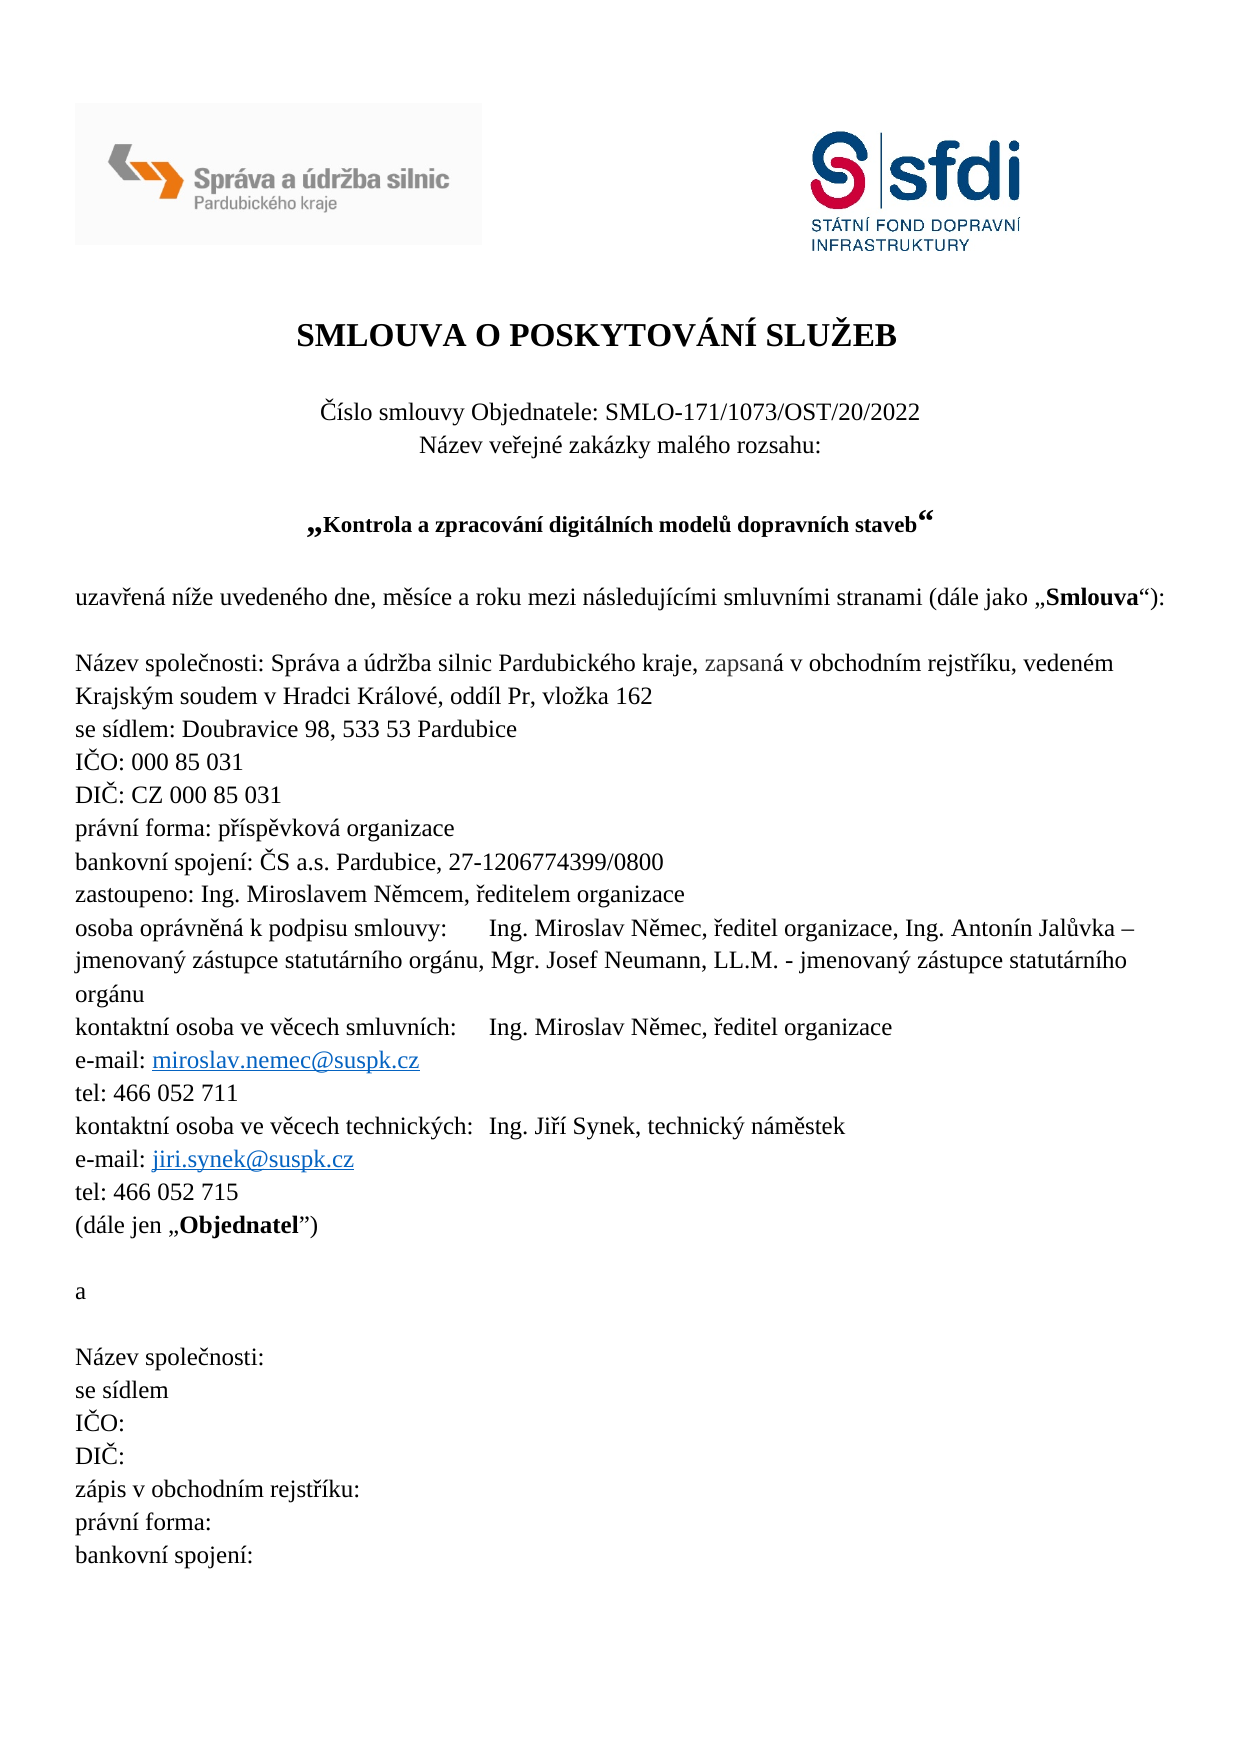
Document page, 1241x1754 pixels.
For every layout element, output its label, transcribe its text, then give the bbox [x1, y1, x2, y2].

text tel: 466 052 715 [75, 1177, 1165, 1206]
text se sídlem [75, 1375, 1165, 1404]
text IČO: [75, 1408, 1165, 1437]
text „Kontrola a zpracování digitálních modelů dopravních staveb“ [75, 501, 1165, 539]
text bankovní spojení: ČS a.s. Pardubice, 27-1206774399/0800 [75, 847, 1165, 875]
text a [75, 1276, 1165, 1304]
text zápis v obchodním rejstříku: [75, 1474, 1165, 1503]
text bankovní spojení: [75, 1540, 1165, 1569]
text osoba oprávněná k podpisu smlouvy: Ing. Miroslav Němec, ředitel organizace, Ing. Antonín Jalůvka – jmenovaný zástupce statutárního orgánu, Mgr. Josef Neumann, LL.M. - jmenovaný zástupce statutárního orgánu [75, 913, 1165, 1007]
text Číslo smlouvy Objednatele: SMLO-171/1073/OST/20/2022 [75, 397, 1165, 426]
text uzavřená níže uvedeného dne, měsíce a roku mezi následujícími smluvními stranami (dále jako „Smlouva“): [75, 582, 1165, 611]
text právní forma: [75, 1507, 1165, 1536]
picture [810, 130, 1021, 251]
text Název společnosti: [75, 1342, 1165, 1371]
text kontaktní osoba ve věcech technických: Ing. Jiří Synek, technický náměstek [75, 1111, 1165, 1139]
text zastoupeno: Ing. Miroslavem Němcem, ředitelem organizace [75, 879, 1165, 908]
text Název společnosti: Správa a údržba silnic Pardubického kraje, zapsaná v obchodním rejstříku, vedeném Krajským soudem v Hradci Králové, oddíl Pr, vložka 162 [75, 648, 1165, 710]
text Název veřejné zakázky malého rozsahu: [75, 430, 1165, 459]
text DIČ: [75, 1441, 1165, 1470]
text kontaktní osoba ve věcech smluvních: Ing. Miroslav Němec, ředitel organizace [75, 1012, 1165, 1040]
text se sídlem: Doubravice 98, 533 53 Pardubice [75, 714, 1165, 743]
text SMLOUVA O POSKYTOVÁNÍ SLUŽEB [222, 316, 1168, 354]
text (dále jen „Objednatel”) [75, 1210, 1165, 1238]
text DIČ: CZ 000 85 031 [75, 781, 1165, 809]
text e-mail: jiri.synek@suspk.cz [75, 1144, 1165, 1172]
picture [75, 103, 482, 245]
text e-mail: miroslav.nemec@suspk.cz [75, 1045, 1165, 1073]
text tel: 466 052 711 [75, 1078, 1165, 1106]
text právní forma: příspěvková organizace [75, 813, 1165, 842]
text IČO: 000 85 031 [75, 747, 1165, 776]
